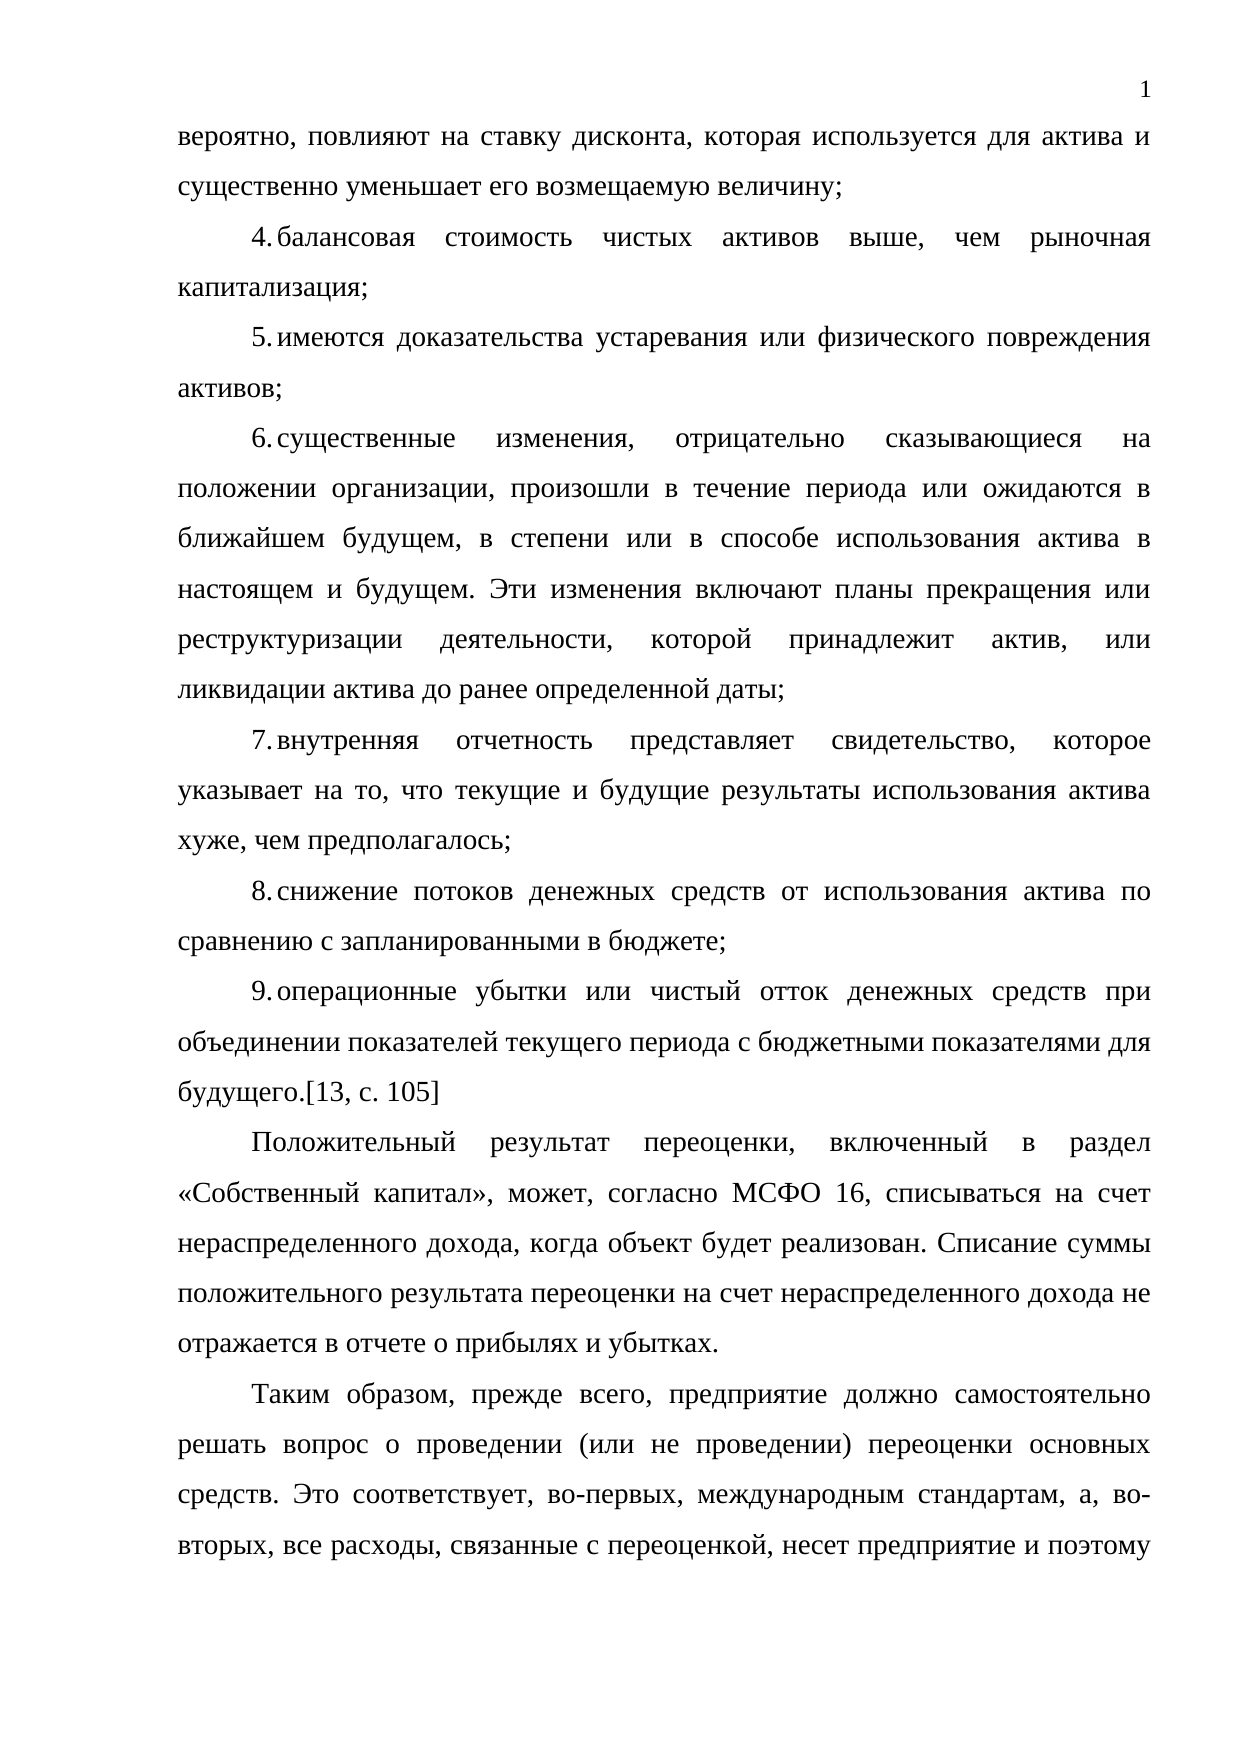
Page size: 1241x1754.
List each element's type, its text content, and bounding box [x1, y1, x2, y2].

list существенные изменения, отрицательно сказывающиеся на положении организации, произошли в течение периода или ожидаются в ближайшем будущем, в степени или в способе использования актива в настоящем и будущем. Эти изменения включают планы прекращения или реструктуризации деятельности, которой принадлежит актив, или ликвидации актива до ранее определенной даты; [177, 420, 1152, 705]
list снижение потоков денежных средств от использования актива по сравнению с запланированными в бюджете; [177, 873, 1152, 957]
text Положительный результат переоценки, включенный в раздел «Собственный капитал», может, согласно МСФО 16, списываться на счет нераспределенного дохода, когда объект будет реализован. Списание суммы положительного результата переоценки на счет нераспределенного дохода не отражается в отчете о прибылях и убытках. [177, 1124, 1152, 1359]
list операционные убытки или чистый отток денежных средств при объединении показателей текущего периода с бюджетными показателями для будущего.[13, c. 105] [177, 973, 1152, 1108]
list внутренняя отчетность представляет свидетельство, которое указывает на то, что текущие и будущие результаты использования актива хуже, чем предполагалось; [177, 722, 1152, 856]
list имеются доказательства устаревания или физического повреждения активов; [177, 319, 1152, 403]
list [177, 118, 1152, 202]
list балансовая стоимость чистых активов выше, чем рыночная капитализация; [177, 219, 1152, 303]
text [177, 1376, 1152, 1560]
